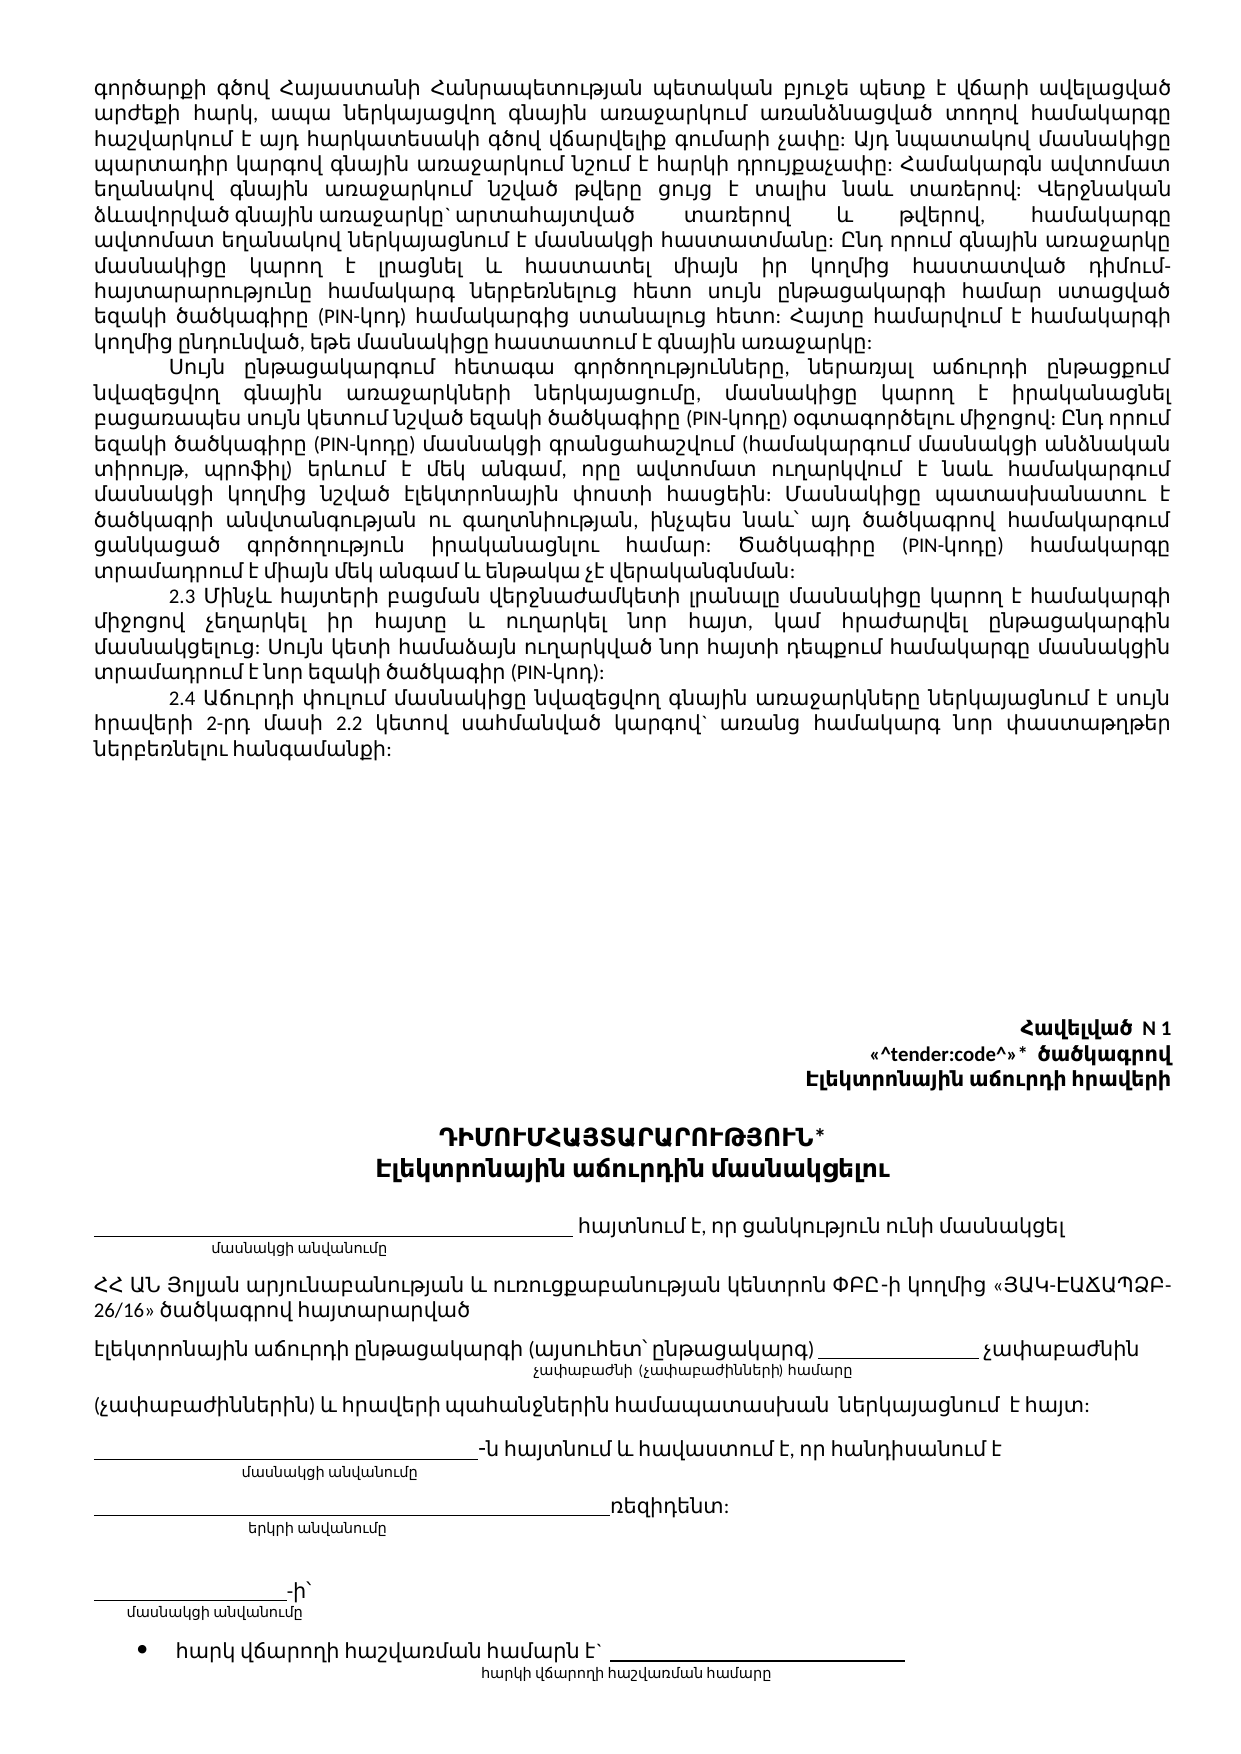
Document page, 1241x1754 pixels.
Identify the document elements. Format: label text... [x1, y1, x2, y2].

text «^tender:code^»* ծածկագրով [94, 1041, 1171, 1066]
text չափաբաժնի (չափաբաժինների) համարը [94, 1361, 1171, 1392]
text հայտնում է, որ ցանկություն ունի մասնակցել [94, 1214, 1171, 1239]
list հարկ վճարողի հաշվառման համարն է` [138, 1634, 1171, 1665]
text երկրի անվանումը [94, 1519, 1171, 1549]
text ԴԻՄՈՒՄՀԱՅՏԱՐԱՐՈՒԹՅՈՒՆ* [94, 1122, 1171, 1153]
text Էլեկտրոնային աճուրդի հրավերի [94, 1066, 1171, 1092]
text մասնակցի անվանումը [94, 1463, 1171, 1493]
text մասնակցի անվանումը [94, 1604, 1171, 1634]
text Հավելված N 1 [94, 1015, 1171, 1041]
text 2.4 Աճուրդի փուլում մասնակիցը նվազեցվող գնային առաջարկները ներկայացնում է սույն հրավերի 2-րդ մասի 2.2 կետով սահմանված կարգով` առանց համակարգ նոր փաստաթղթեր ներբեռնելու հանգամանքի: [94, 685, 1171, 761]
text մասնակցի անվանումը [94, 1239, 1171, 1270]
text Սույն ընթացակարգում հետագա գործողությունները, ներառյալ աճուրդի ընթացքում նվազեցվող գնային առաջարկների ներկայացումը, մասնակիցը կարող է իրականացնել բացառապես սույն կետում նշված եզակի ծածկագիրը (PIN-կոդը) օգտագործելու միջոցով: Ընդ որում եզակի ծածկագիրը (PIN-կոդը) մասնակցի գրանցահաշվում (համակարգում մասնակցի անձնական տիրույթ, պրոֆիլ) երևում է մեկ անգամ, որը ավտոմատ ուղարկվում է նաև համակարգում մասնակցի կողմից նշված էլեկտրոնային փոստի հասցեին: Մասնակիցը պատասխանատու է ծածկագրի անվտանգության ու գաղտնիության, ինչպես նաև՝ այդ ծածկագրով համակարգում ցանկացած գործողություն իրականացնլու համար: Ծածկագիրը (PIN-կոդը) համակարգը տրամադրում է միայն մեկ անգամ և ենթակա չէ վերականգնման: [94, 354, 1171, 583]
text -ն հայտնում և հավաստում է, որ հանդիսանում է [94, 1432, 1171, 1463]
text ՀՀ ԱՆ Յոլյան արյունաբանության և ուռուցքաբանության կենտրոն ՓԲԸ-ի կողմից «ՅԱԿ-ԷԱՃԱՊՁԲ-26/16» ծածկագրով հայտարարված [94, 1270, 1171, 1323]
text (չափաբաժիններին) և հրավերի պահանջներին համապատասխան ներկայացնում է հայտ: [94, 1392, 1171, 1417]
text ռեզիդենտ: [94, 1493, 1171, 1519]
text էլեկտրոնային աճուրդի ընթացակարգի (այսուհետ՝ ընթացակարգ) չափաբաժնին [94, 1336, 1171, 1361]
text 2.3 Մինչև հայտերի բացման վերջնաժամկետի լրանալը մասնակիցը կարող է համակարգի միջոցով չեղարկել իր հայտը և ուղարկել նոր հայտ, կամ հրաժարվել ընթացակարգին մասնակցելուց: Սույն կետի համաձայն ուղարկված նոր հայտի դեպքում համակարգը մասնակցին տրամադրում է նոր եզակի ծածկագիր (PIN-կոդ): [94, 583, 1171, 685]
text հարկի վճարողի հաշվառման համարը [94, 1665, 1171, 1695]
subtitle Էլեկտրոնային աճուրդին մասնակցելու [94, 1153, 1171, 1183]
text -ի՝ [94, 1578, 1171, 1604]
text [94, 75, 1171, 354]
